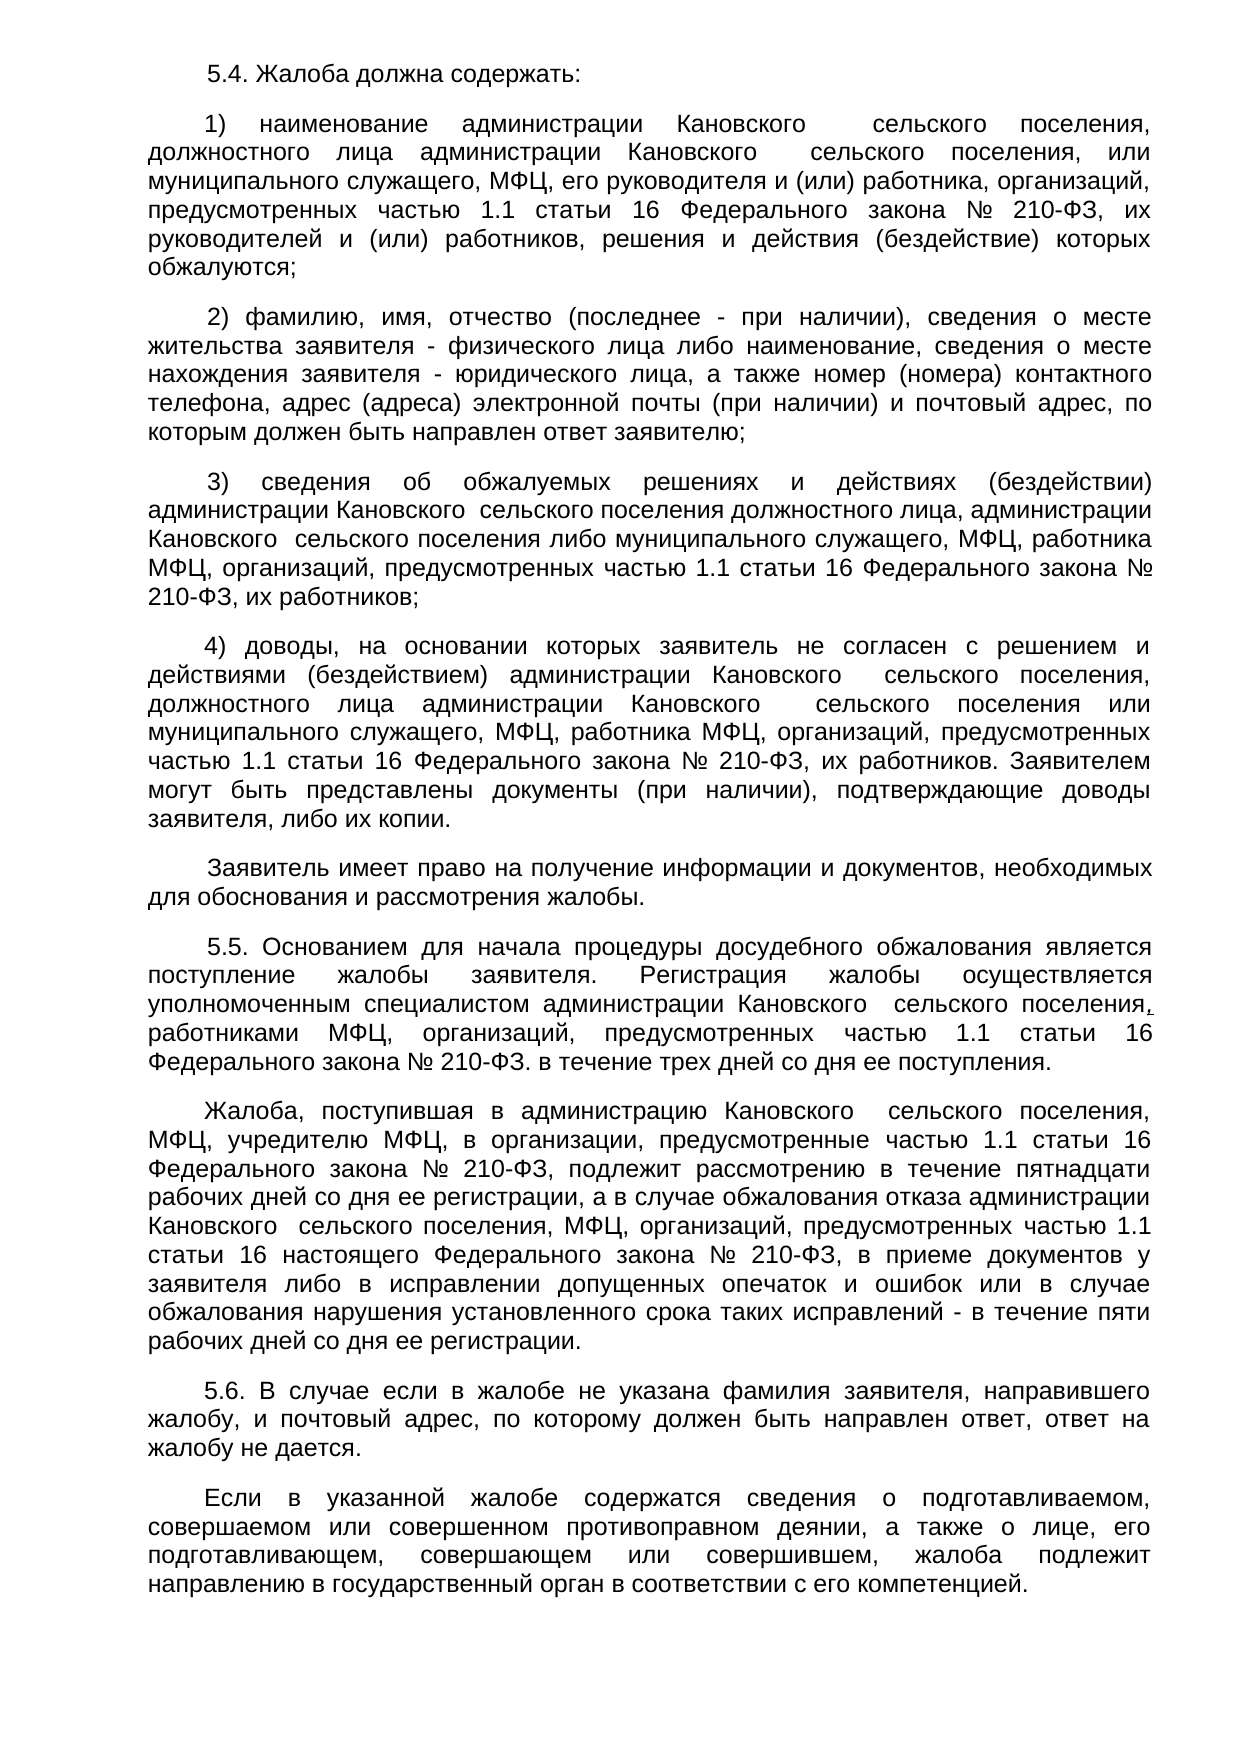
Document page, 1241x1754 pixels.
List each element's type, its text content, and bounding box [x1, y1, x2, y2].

text Если в указанной жалобе содержатся сведения о подготавливаемом, совершаемом или совершенном противоправном деянии, а также о лице, его подготавливающем, совершающем или совершившем, жалоба подлежит направлению в государственный орган в соответствии с его компетенцией. [148, 1483, 1152, 1598]
text 2) фамилию, имя, отчество (последнее - при наличии), сведения о месте жительства заявителя - физического лица либо наименование, сведения о месте нахождения заявителя - юридического лица, а также номер (номера) контактного телефона, адрес (адреса) электронной почты (при наличии) и почтовый адрес, по которым должен быть направлен ответ заявителю; [148, 302, 1153, 446]
text 5.4. Жалоба должна содержать: [148, 59, 1153, 88]
text Жалоба, поступившая в администрацию Кановского сельского поселения, МФЦ, учредителю МФЦ, в организации, предусмотренные частью 1.1 статьи 16 Федерального закона № 210-ФЗ, подлежит рассмотрению в течение пятнадцати рабочих дней со дня ее регистрации, а в случае обжалования отказа администрации Кановского сельского поселения, МФЦ, организаций, предусмотренных частью 1.1 статьи 16 настоящего Федерального закона № 210-ФЗ, в приеме документов у заявителя либо в исправлении допущенных опечаток и ошибок или в случае обжалования нарушения установленного срока таких исправлений - в течение пяти рабочих дней со дня ее регистрации. [148, 1096, 1152, 1355]
text 1) наименование администрации Кановского сельского поселения, должностного лица администрации Кановского сельского поселения, или муниципального служащего, МФЦ, его руководителя и (или) работника, организаций, предусмотренных частью 1.1 статьи 16 Федерального закона № 210-ФЗ, их руководителей и (или) работников, решения и действия (бездействие) которых обжалуются; [148, 109, 1152, 281]
text 4) доводы, на основании которых заявитель не согласен с решением и действиями (бездействием) администрации Кановского сельского поселения, должностного лица администрации Кановского сельского поселения или муниципального служащего, МФЦ, работника МФЦ, организаций, предусмотренных частью 1.1 статьи 16 Федерального закона № 210-ФЗ, их работников. Заявителем могут быть представлены документы (при наличии), подтверждающие доводы заявителя, либо их копии. [148, 631, 1152, 832]
text 5.6. В случае если в жалобе не указана фамилия заявителя, направившего жалобу, и почтовый адрес, по которому должен быть направлен ответ, ответ на жалобу не дается. [148, 1376, 1152, 1462]
text 3) сведения об обжалуемых решениях и действиях (бездействии) администрации Кановского сельского поселения должностного лица, администрации Кановского сельского поселения либо муниципального служащего, МФЦ, работника МФЦ, организаций, предусмотренных частью 1.1 статьи 16 Федерального закона № 210-ФЗ, их работников; [148, 467, 1153, 610]
text 5.5. Основанием для начала процедуры досудебного обжалования является поступление жалобы заявителя. Регистрация жалобы осуществляется уполномоченным специалистом администрации Кановского сельского поселения, работниками МФЦ, организаций, предусмотренных частью 1.1 статьи 16 Федерального закона № 210-ФЗ. в течение трех дней со дня ее поступления. [148, 932, 1153, 1075]
text Заявитель имеет право на получение информации и документов, необходимых для обоснования и рассмотрения жалобы. [148, 853, 1153, 911]
